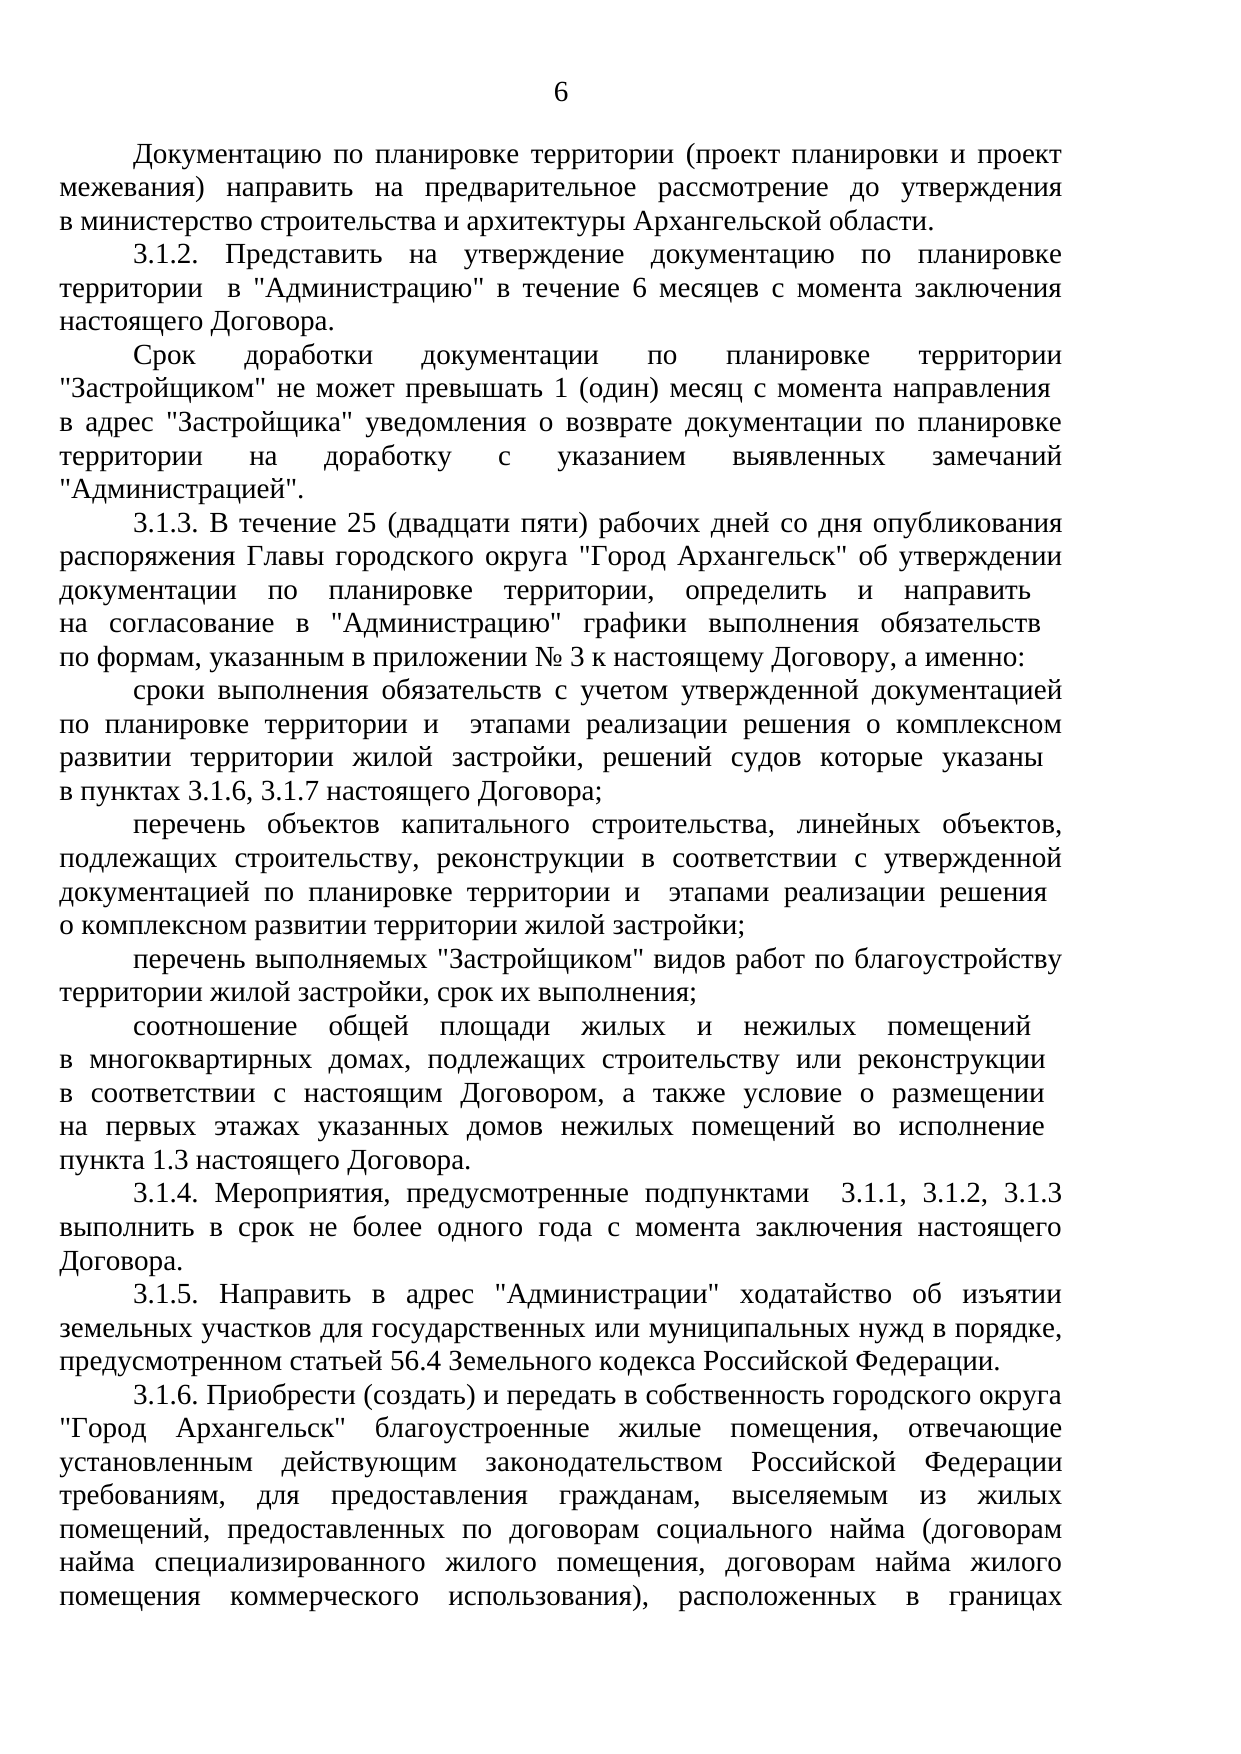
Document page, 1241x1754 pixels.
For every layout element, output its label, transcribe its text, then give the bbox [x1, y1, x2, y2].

text 3.1.5. Направить в адрес "Администрации" ходатайство об изъятии земельных участков для государственных или муниципальных нужд в порядке, предусмотренном статьей 56.4 Земельного кодекса Российской Федерации. [59, 1276, 1063, 1377]
text перечень выполняемых "Застройщиком" видов работ по благоустройству территории жилой застройки, срок их выполнения; [59, 941, 1063, 1008]
text 3.1.3. В течение 25 (двадцати пяти) рабочих дней со дня опубликования распоряжения Главы городского округа "Город Архангельск" об утверждении документации по планировке территории, определить и направить на согласование в "Администрацию" графики выполнения обязательств по формам, указанным в приложении № 3 к настоящему Договору, а именно: [59, 505, 1063, 672]
text сроки выполнения обязательств с учетом утвержденной документацией по планировке территории и этапами реализации решения о комплексном развитии территории жилой застройки, решений судов которые указаны в пунктах 3.1.6, 3.1.7 настоящего Договора; [59, 672, 1063, 807]
text Срок доработки документации по планировке территории "Застройщиком" не может превышать 1 (один) месяц с момента направления в адрес "Застройщика" уведомления о возврате документации по планировке территории на доработку с указанием выявленных замечаний "Администрацией". [59, 337, 1063, 505]
text Документацию по планировке территории (проект планировки и проект межевания) направить на предварительное рассмотрение до утверждения в министерство строительства и архитектуры Архангельской области. [59, 136, 1063, 236]
text соотношение общей площади жилых и нежилых помещений в многоквартирных домах, подлежащих строительству или реконструкции в соответствии с настоящим Договором, а также условие о размещении на первых этажах указанных домов нежилых помещений во исполнение пункта 1.3 настоящего Договора. [59, 1008, 1063, 1176]
text 3.1.2. Представить на утверждение документацию по планировке территории в "Администрацию" в течение 6 месяцев с момента заключения настоящего Договора. [59, 236, 1063, 337]
text перечень объектов капитального строительства, линейных объектов, подлежащих строительству, реконструкции в соответствии с утвержденной документацией по планировке территории и этапами реализации решения о комплексном развитии территории жилой застройки; [59, 807, 1063, 941]
text 3.1.4. Мероприятия, предусмотренные подпунктами 3.1.1, 3.1.2, 3.1.3 выполнить в срок не более одного года с момента заключения настоящего Договора. [59, 1176, 1063, 1276]
